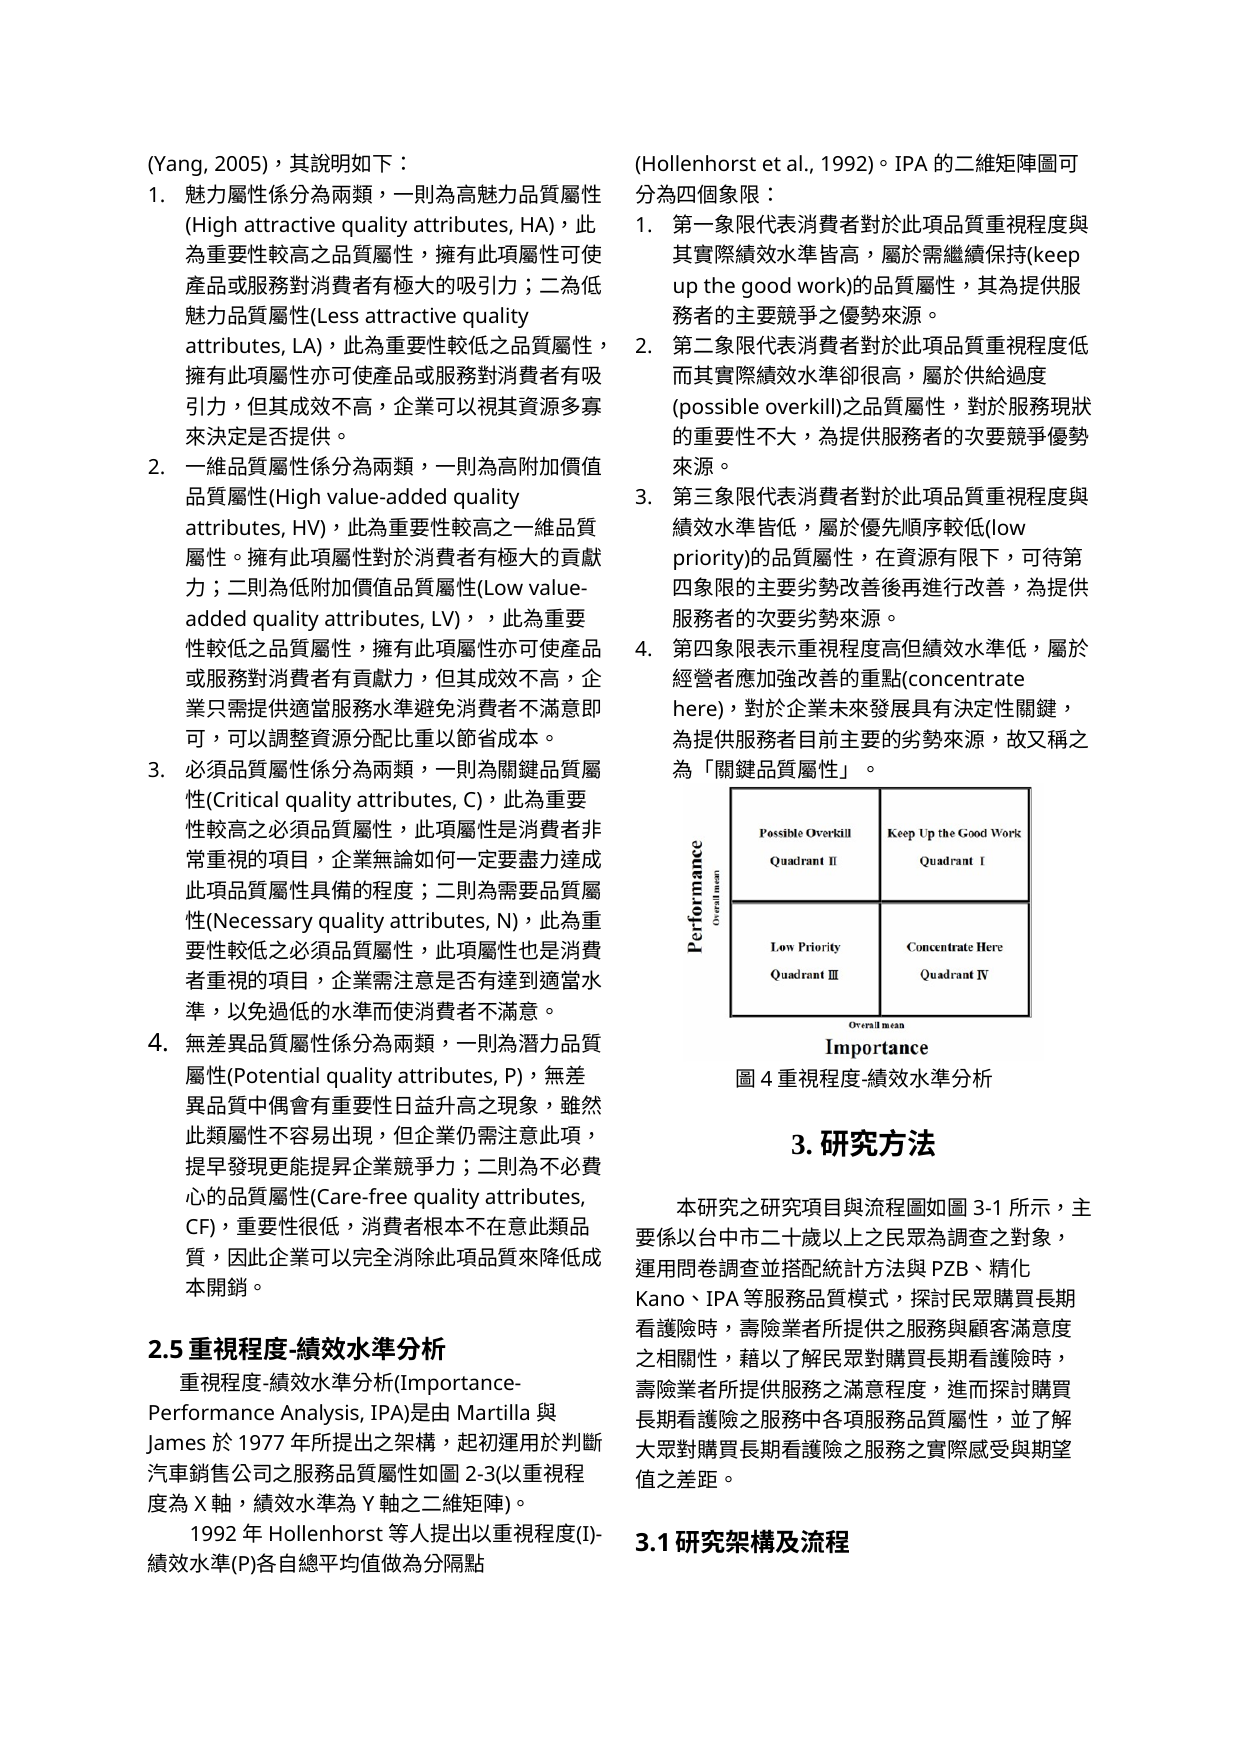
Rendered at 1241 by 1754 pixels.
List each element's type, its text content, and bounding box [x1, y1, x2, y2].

text 3. 研究方法 [635, 1121, 1092, 1163]
text 1992 年 Hollenhorst 等人提出以重視程度(I)-績效水準(P)各自總平均值做為分隔點(Hollenhorst et al., 1992)。IPA 的二維矩陣圖可分為四個象限： [148, 1517, 605, 1578]
list 一維品質屬性係分為兩類，一則為高附加價值品質屬性(High value-added quality attributes, HV)，此為重要性較高之一維品質屬性。擁有此項屬性對於消費者有極大的貢獻力；二則為低附加價值品質屬性(Low value-added quality attributes, LV)，，此為重要性較低之品質屬性，擁有此項屬性亦可使產品或服務對消費者有貢獻力，但其成效不高，企業只需提供適當服務水準避免消費者不滿意即可，可以調整資源分配比重以節省成本。 [148, 450, 605, 753]
text 1992 年 Hollenhorst 等人提出以重視程度(I)-績效水準(P)各自總平均值做為分隔點(Hollenhorst et al., 1992)。IPA 的二維矩陣圖可分為四個象限： [635, 148, 1092, 208]
text 重視程度-績效水準分析(Importance-Performance Analysis, IPA)是由 Martilla 與James 於 1977 年所提出之架構，起初運用於判斷汽車銷售公司之服務品質屬性如圖 2-3(以重視程度為 X 軸，績效水準為 Y 軸之二維矩陣)。 [148, 1366, 605, 1517]
list 魅力屬性係分為兩類，一則為高魅力品質屬性(High attractive quality attributes, HA)，此為重要性較高之品質屬性，擁有此項屬性可使產品或服務對消費者有極大的吸引力；二為低魅力品質屬性(Less attractive quality attributes, LA)，此為重要性較低之品質屬性，擁有此項屬性亦可使產品或服務對消費者有吸引力，但其成效不高，企業可以視其資源多寡來決定是否提供。 [148, 178, 605, 450]
text 2.5重視程度-績效水準分析 [148, 1329, 605, 1366]
list 第四象限表示重視程度高但績效水準低，屬於經營者應加強改善的重點(concentrate here)，對於企業未來發展具有決定性關鍵，為提供服務者目前主要的劣勢來源，故又稱之為「關鍵品質屬性」。 [635, 632, 1092, 783]
list 第三象限代表消費者對於此項品質重視程度與績效水準皆低，屬於優先順序較低(low priority)的品質屬性，在資源有限下，可待第四象限的主要劣勢改善後再進行改善，為提供服務者的次要劣勢來源。 [635, 481, 1092, 632]
list 第一象限代表消費者對於此項品質重視程度與其實際績效水準皆高，屬於需繼續保持(keep up the good work)的品質屬性，其為提供服務者的主要競爭之優勢來源。 [635, 208, 1092, 329]
text 圖 4 重視程度-績效水準分析 [635, 1062, 1092, 1092]
text 3.1研究架構及流程 [635, 1522, 1092, 1558]
list 第二象限代表消費者對於此項品質重視程度低而其實際績效水準卻很高，屬於供給過度(possible overkill)之品質屬性，對於服務現狀的重要性不大，為提供服務者的次要競爭優勢來源。 [635, 329, 1092, 481]
text 本研究之研究項目與流程圖如圖 3-1 所示，主要係以台中市二十歲以上之民眾為調查之對象，運用問卷調查並搭配統計方法與PZB、精化Kano、IPA等服務品質模式，探討民眾購買長期看護險時，壽險業者所提供之服務與顧客滿意度之相關性，藉以了解民眾對購買長期看護險時，壽險業者所提供服務之滿意程度，進而探討購買長期看護險之服務中各項服務品質屬性，並了解大眾對購買長期看護險之服務之實際感受與期望值之差距。 [635, 1191, 1092, 1494]
list 無差異品質屬性係分為兩類，一則為潛力品質屬性(Potential quality attributes, P)，無差異品質中偶會有重要性日益升高之現象，雖然此類屬性不容易出現，但企業仍需注意此項，提早發現更能提昇企業競爭力；二則為不必費心的品質屬性(Care-free quality attributes, CF)，重要性很低，消費者根本不在意此類品質，因此企業可以完全消除此項品質來降低成本開銷。 [148, 1025, 605, 1301]
list 必須品質屬性係分為兩類，一則為關鍵品質屬性(Critical quality attributes, C)，此為重要性較高之必須品質屬性，此項屬性是消費者非常重視的項目，企業無論如何一定要盡力達成此項品質屬性具備的程度；二則為需要品質屬性(Necessary quality attributes, N)，此為重要性較低之必須品質屬性，此項屬性也是消費者重視的項目，企業需注意是否有達到適當水準，以免過低的水準而使消費者不滿意。 [148, 753, 605, 1025]
picture [683, 783, 1045, 1062]
